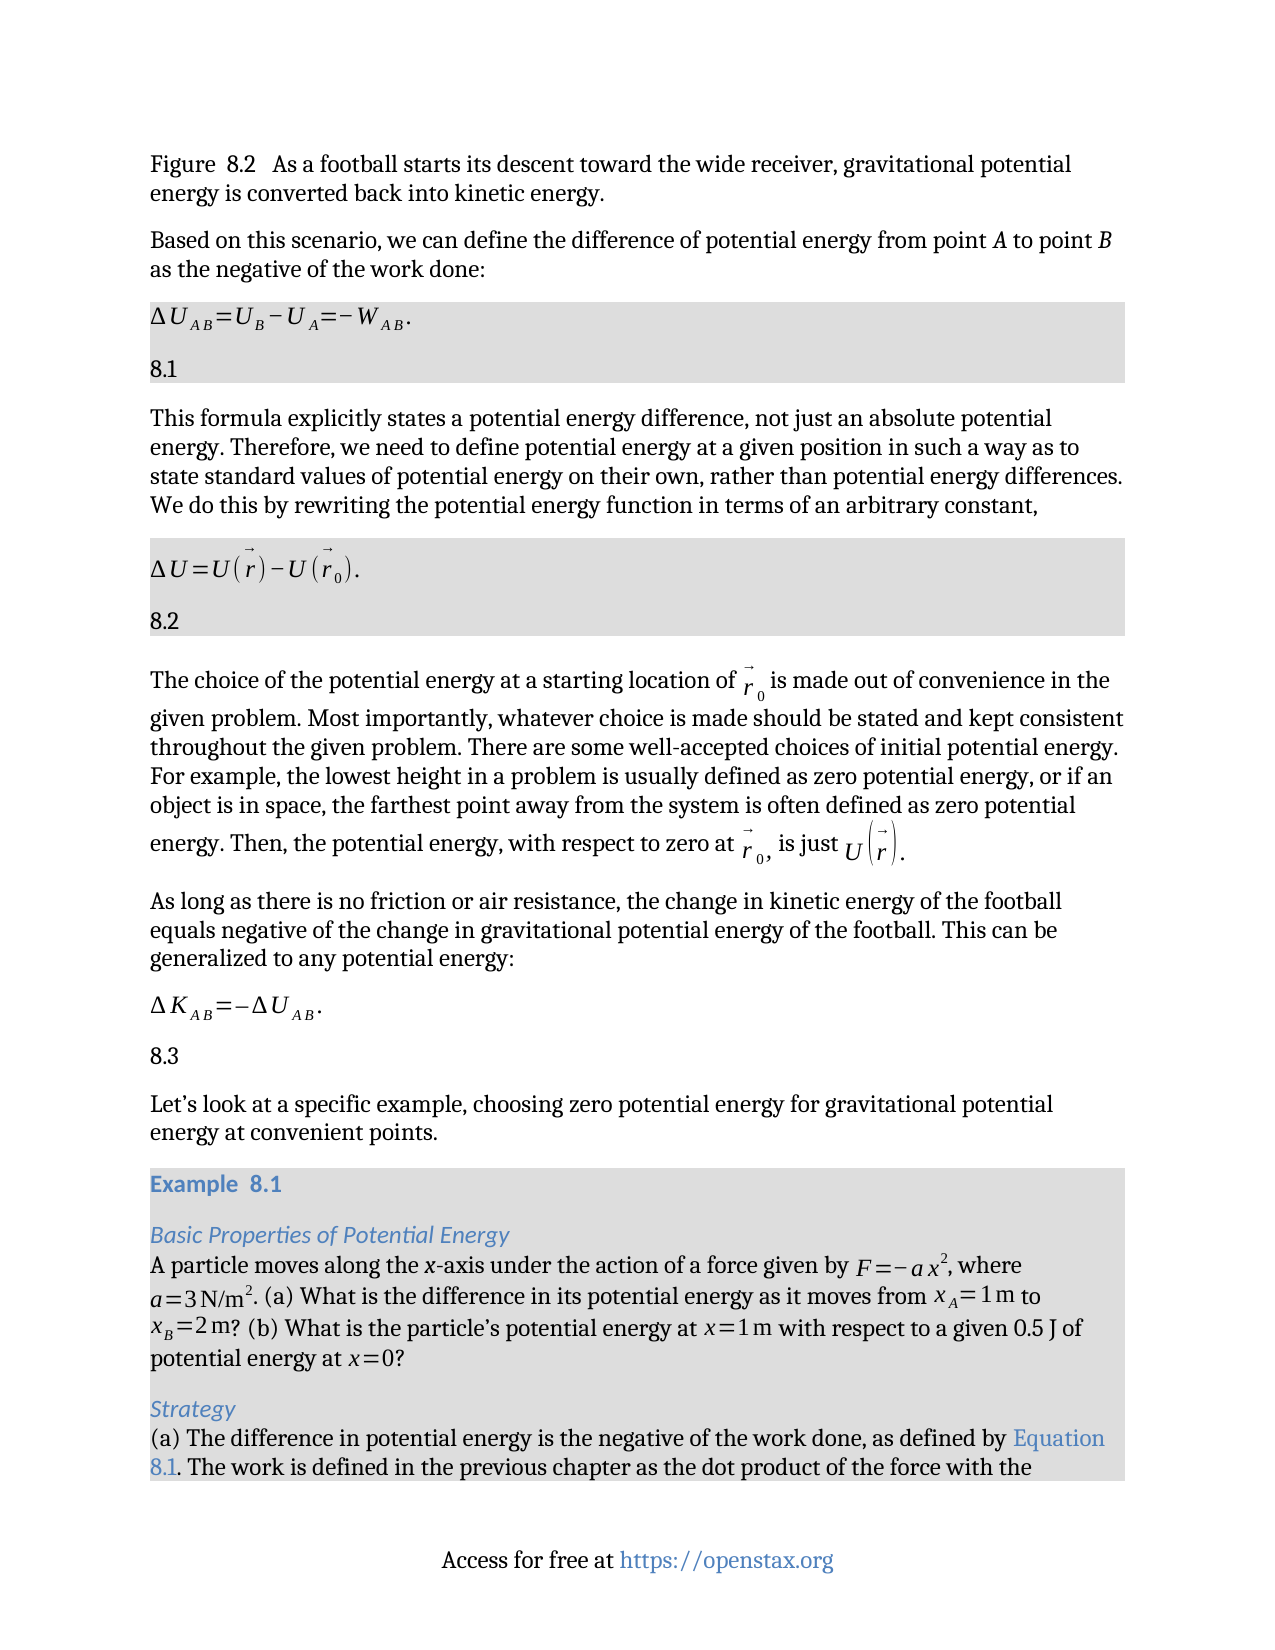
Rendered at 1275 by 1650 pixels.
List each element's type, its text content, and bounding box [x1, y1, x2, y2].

text 8.3 [150, 1042, 1125, 1071]
text This formula explicitly states a potential energy difference, not just an absolute potential energy. Therefore, we need to define potential energy at a given position in such a way as to state standard values of potential energy on their own, rather than potential energy differences. We do this by rewriting the potential energy function in terms of an arbitrary constant, [150, 404, 1125, 519]
subtitle Example 8.1 [150, 1168, 1125, 1198]
text Based on this scenario, we can define the difference of potential energy from point A to point B as the negative of the work done: [150, 226, 1125, 284]
text 8.1 [150, 355, 1125, 383]
text The choice of the potential energy at a starting location of is made out of convenience in the given problem. Most importantly, whatever choice is made should be stated and kept consistent throughout the given problem. There are some well-accepted choices of initial potential energy. For example, the lowest height in a problem is usually defined as zero potential energy, or if an object is in space, the farthest point away from the system is often defined as zero potential energy. Then, the potential energy, with respect to zero at is just [150, 656, 1125, 868]
subtitle Strategy [150, 1393, 1125, 1424]
text As long as there is no friction or air resistance, the change in kinetic energy of the football equals negative of the change in gravitational potential energy of the football. This can be generalized to any potential energy: [150, 887, 1125, 973]
text Let’s look at a specific example, choosing zero potential energy for gravitational potential energy at convenient points. [150, 1089, 1125, 1147]
text Figure 8.2 As a football starts its descent toward the wide receiver, gravitational potential energy is converted back into kinetic energy. [150, 150, 1125, 207]
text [150, 1424, 1125, 1481]
text 8.2 [150, 607, 1125, 636]
text A particle moves along the x-axis under the action of a force given by , where . (a) What is the difference in its potential energy as it moves from to ? (b) What is the particle’s potential energy at with respect to a given 0.5 J of potential energy at ? [150, 1250, 1125, 1372]
subtitle Basic Properties of Potential Energy [150, 1219, 1125, 1250]
